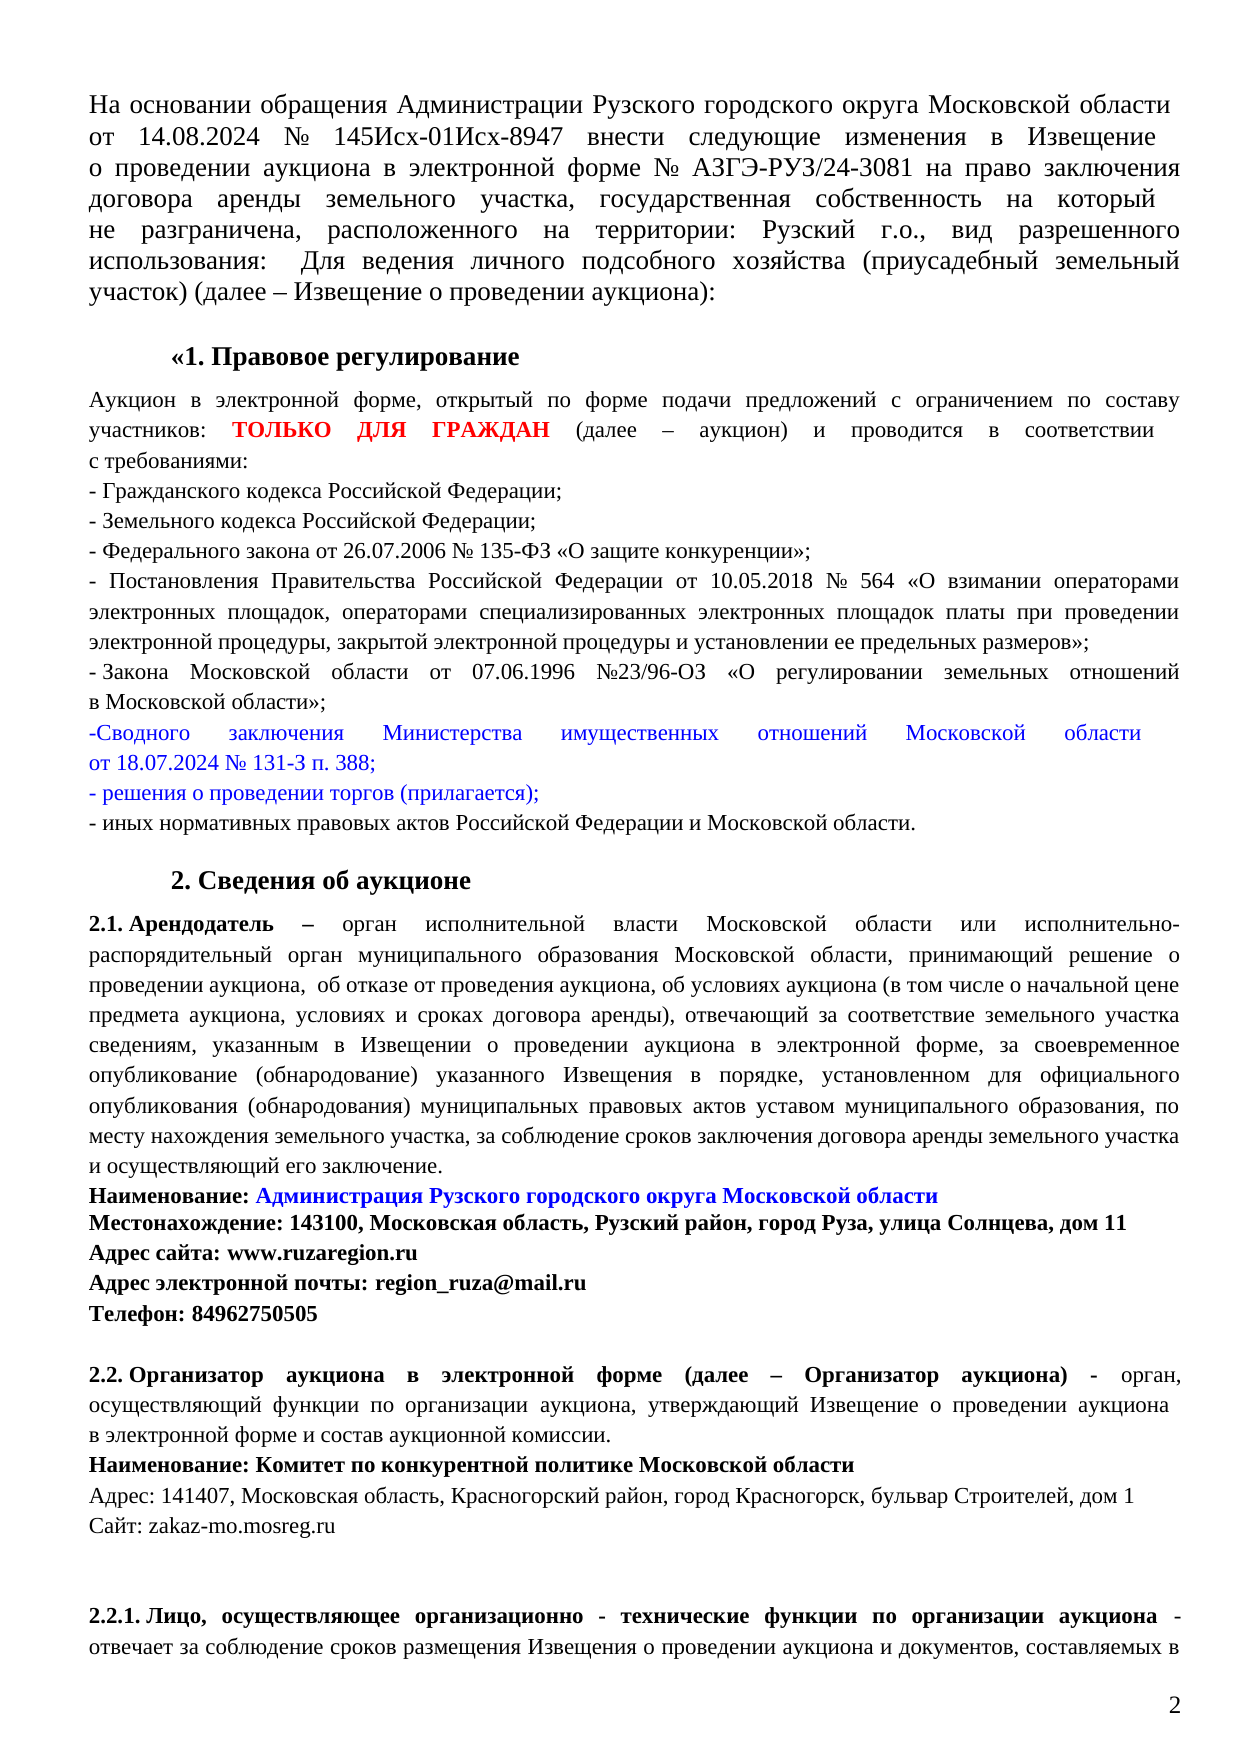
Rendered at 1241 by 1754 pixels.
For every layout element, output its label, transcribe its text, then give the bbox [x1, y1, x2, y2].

text Адрес сайта: www.ruzaregion.ru [89, 1239, 1181, 1265]
text 2.1. Арендодатель – орган исполнительной власти Московской области или исполнительно-распорядительный орган муниципального образования Московской области, принимающий решение о проведении аукциона, об отказе от проведения аукциона, об условиях аукциона (в том числе о начальной цене предмета аукциона, условиях и сроках договора аренды), отвечающий за соответствие земельного участка сведениям, указанным в Извещении о проведении аукциона в электронной форме, за своевременное опубликование (обнародование) указанного Извещения в порядке, установленном для официального опубликования (обнародования) муниципальных правовых актов уставом муниципального образования, по месту нахождения земельного участка, за соблюдение сроков заключения договора аренды земельного участка и осуществляющий его заключение. [89, 910, 1181, 1178]
text - Закона Московской области от 07.06.1996 №23/96-ОЗ «О регулировании земельных отношений в Московской области»; [89, 658, 1181, 715]
text - Федерального закона от 26.07.2006 № 135-ФЗ «О защите конкуренции»; [89, 537, 1181, 564]
text Адрес: 141407, Московская область, Красногорский район, город Красногорск, бульвар Строителей, дом 1 [89, 1482, 1181, 1508]
text На основании обращения Администрации Рузского городского округа Московской области от 14.08.2024 № 145Исх-01Исх-8947 внести следующие изменения в Извещение о проведении аукциона в электронной форме № АЗГЭ-РУЗ/24-3081 на право заключения договора аренды земельного участка, государственная собственность на который не разграничена, расположенного на территории: Рузский г.о., вид разрешенного использования: Для ведения личного подсобного хозяйства (приусадебный земельный участок) (далее – Извещение о проведении аукциона): [89, 89, 1181, 307]
text Местонахождение: 143100, Московская область, Рузский район, город Руза, улица Солнцева, дом 11 [89, 1209, 1181, 1235]
text 2.2. Организатор аукциона в электронной форме (далее – Организатор аукциона) - орган, осуществляющий функции по организации аукциона, утверждающий Извещение о проведении аукциона в электронной форме и состав аукционной комиссии. [89, 1361, 1181, 1448]
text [89, 1603, 1181, 1659]
text - Гражданского кодекса Российской Федерации; [89, 477, 1181, 503]
text Адрес электронной почты: region_ruza@mail.ru [89, 1269, 1181, 1296]
subtitle «1. Правовое регулирование [171, 340, 1181, 371]
text - решения о проведении торгов (прилагается); [89, 779, 1181, 805]
text Сайт: zakaz-mo.mosreg.ru [89, 1512, 1181, 1538]
text - иных нормативных правовых актов Российской Федерации и Московской области. [89, 809, 1181, 836]
text - Земельного кодекса Российской Федерации; [89, 507, 1181, 533]
text Наименование: Администрация Рузского городского округа Московской области [89, 1182, 1181, 1209]
text Телефон: 84962750505 [89, 1300, 1181, 1326]
text -Сводного заключения Министерства имущественных отношений Московской области от 18.07.2024 № 131-З п. 388; [89, 719, 1181, 775]
subtitle 2. Сведения об аукционе [171, 864, 1181, 895]
text Аукцион в электронной форме, открытый по форме подачи предложений с ограничением по составу участников: ТОЛЬКО ДЛЯ ГРАЖДАН (далее – аукцион) и проводится в соответствии с требованиями: [89, 386, 1181, 473]
text Наименование: Комитет по конкурентной политике Московской области [89, 1452, 1181, 1478]
text - Постановления Правительства Российской Федерации от 10.05.2018 № 564 «О взимании операторами электронных площадок, операторами специализированных электронных площадок платы при проведении электронной процедуры, закрытой электронной процедуры и установлении ее предельных размеров»; [89, 568, 1181, 654]
